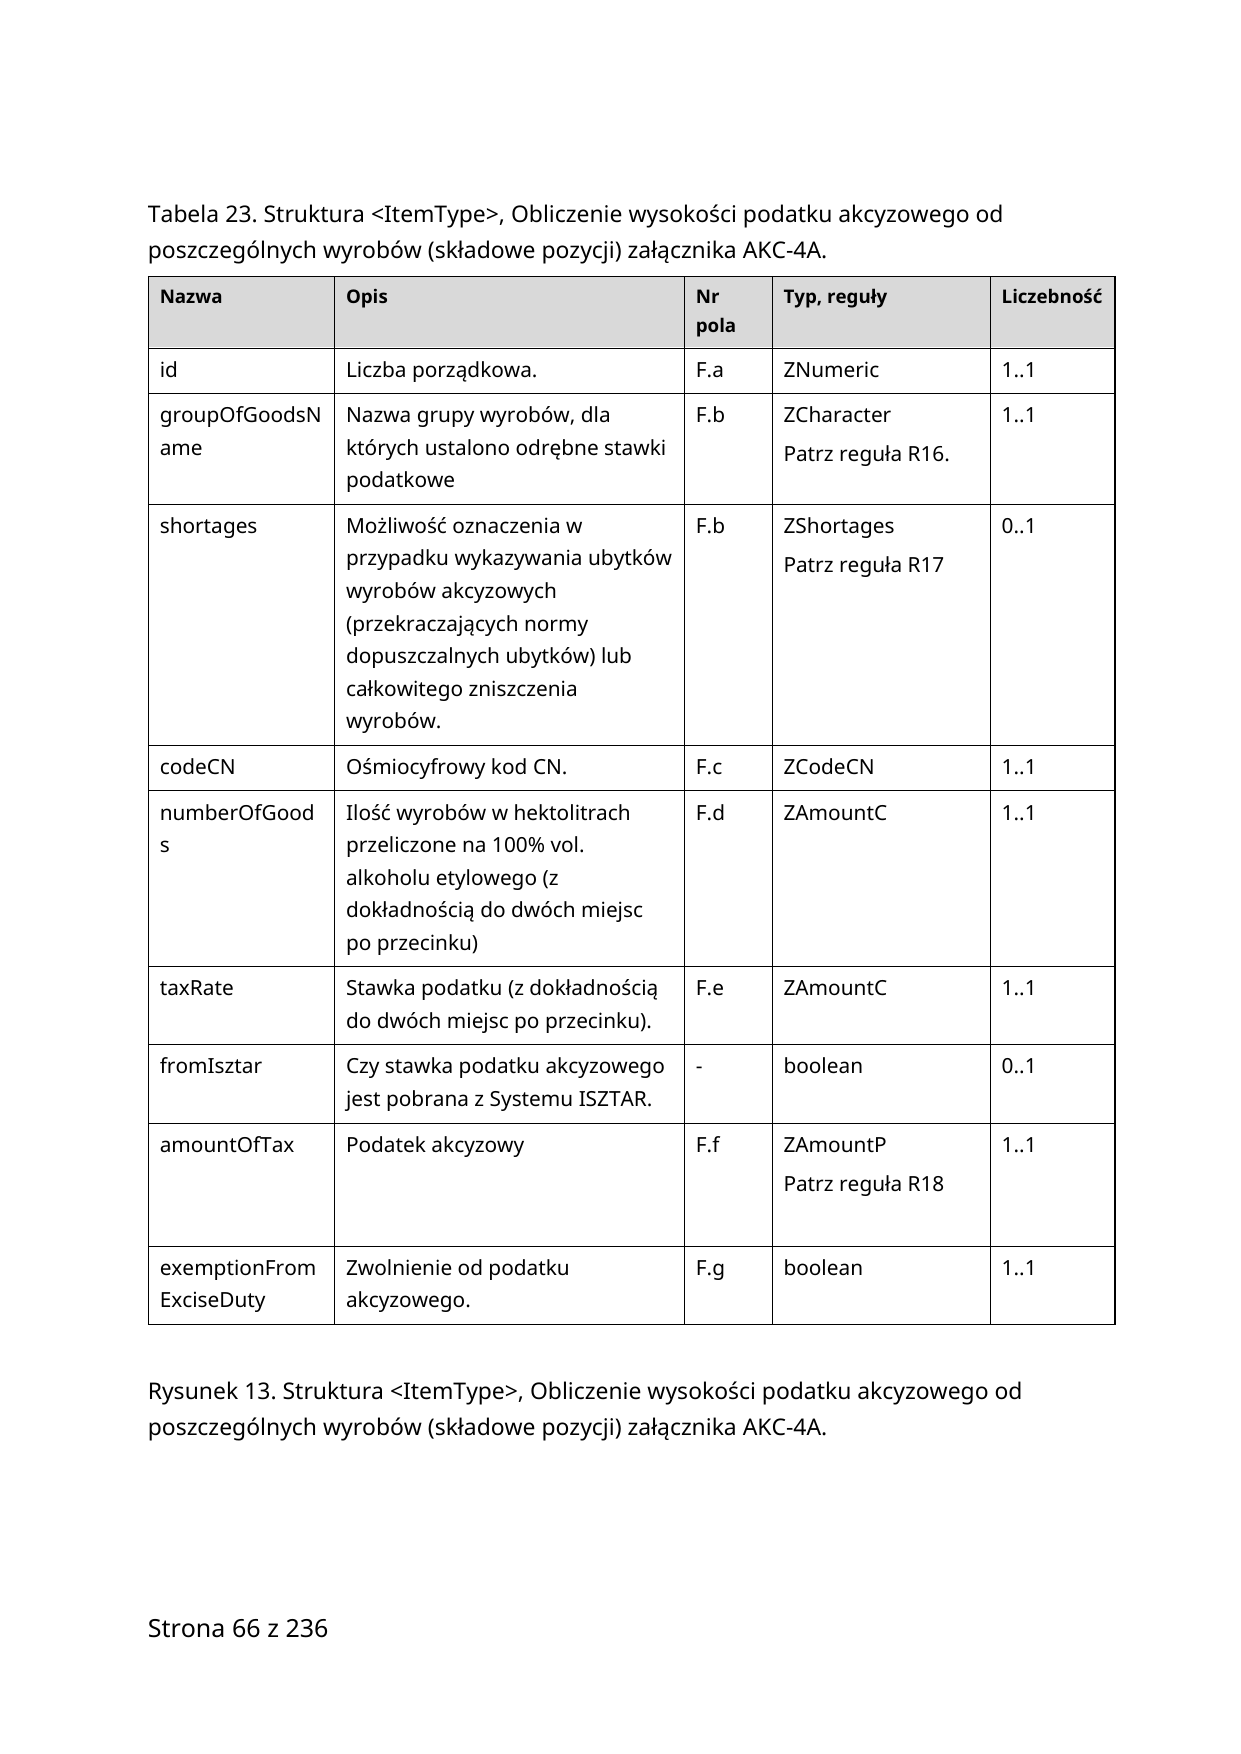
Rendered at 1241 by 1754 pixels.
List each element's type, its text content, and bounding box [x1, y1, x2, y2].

table_cell boolean [773, 1045, 990, 1122]
table_cell 1..1 [991, 1247, 1114, 1324]
table_cell 0..1 [991, 505, 1114, 745]
table_header Opis [335, 277, 684, 347]
table_cell Ośmiocyfrowy kod CN. [335, 746, 684, 790]
table_cell numberOfGoods [149, 791, 334, 966]
table_cell Czy stawka podatku akcyzowego jest pobrana z Systemu ISZTAR. [335, 1045, 684, 1122]
table_cell 0..1 [991, 1045, 1114, 1122]
table_cell amountOfTax [149, 1124, 334, 1246]
table_header Typ, reguły [773, 277, 990, 347]
table_cell Nazwa grupy wyrobów, dla których ustalono odrębne stawki podatkowe [335, 394, 684, 504]
table_cell ZAmountC [773, 791, 990, 966]
table_cell shortages [149, 505, 334, 745]
table_cell ZNumeric [773, 349, 990, 393]
table_cell 1..1 [991, 746, 1114, 790]
table_cell groupOfGoodsName [149, 394, 334, 504]
table_cell fromIsztar [149, 1045, 334, 1122]
table_cell Możliwość oznaczenia w przypadku wykazywania ubytków wyrobów akcyzowych (przekraczających normy dopuszczalnych ubytków) lub całkowitego zniszczenia wyrobów. [335, 505, 684, 745]
table_cell F.a [685, 349, 772, 393]
table_cell F.b [685, 394, 772, 504]
text Tabela 23. Struktura <ItemType>, Obliczenie wysokości podatku akcyzowego od poszczególnych wyrobów (składowe pozycji) załącznika AKC-4A. [148, 198, 1092, 265]
table_cell Ilość wyrobów w hektolitrach przeliczone na 100% vol. alkoholu etylowego (z dokładnością do dwóch miejsc po przecinku) [335, 791, 684, 966]
table_cell ZAmountC [773, 967, 990, 1044]
table_cell ZAmountP Patrz reguła R18 [773, 1124, 990, 1246]
text Rysunek 13. Struktura <ItemType>, Obliczenie wysokości podatku akcyzowego od poszczególnych wyrobów (składowe pozycji) załącznika AKC-4A. [148, 1375, 1092, 1442]
table_cell 1..1 [991, 349, 1114, 393]
table_cell exemptionFromExciseDuty [149, 1247, 334, 1324]
table_cell ZCodeCN [773, 746, 990, 790]
table_header Nr pola [685, 277, 772, 347]
table_cell F.c [685, 746, 772, 790]
table_cell 1..1 [991, 1124, 1114, 1246]
table_cell 1..1 [991, 791, 1114, 966]
table_cell boolean [773, 1247, 990, 1324]
table_cell F.d [685, 791, 772, 966]
table_cell F.e [685, 967, 772, 1044]
table_cell Stawka podatku (z dokładnością do dwóch miejsc po przecinku). [335, 967, 684, 1044]
table_cell - [685, 1045, 772, 1122]
table_header Nazwa [149, 277, 334, 347]
table_cell F.f [685, 1124, 772, 1246]
table_cell codeCN [149, 746, 334, 790]
table_cell Zwolnienie od podatku akcyzowego. [335, 1247, 684, 1324]
table_cell ZCharacter Patrz reguła R16. [773, 394, 990, 504]
table_cell Podatek akcyzowy [335, 1124, 684, 1246]
table_cell taxRate [149, 967, 334, 1044]
table_cell 1..1 [991, 967, 1114, 1044]
table_cell id [149, 349, 334, 393]
table_header Liczebność [991, 277, 1114, 347]
table_cell 1..1 [991, 394, 1114, 504]
table_cell ZShortages Patrz reguła R17 [773, 505, 990, 745]
table_cell F.b [685, 505, 772, 745]
table_cell F.g [685, 1247, 772, 1324]
table_cell Liczba porządkowa. [335, 349, 684, 393]
